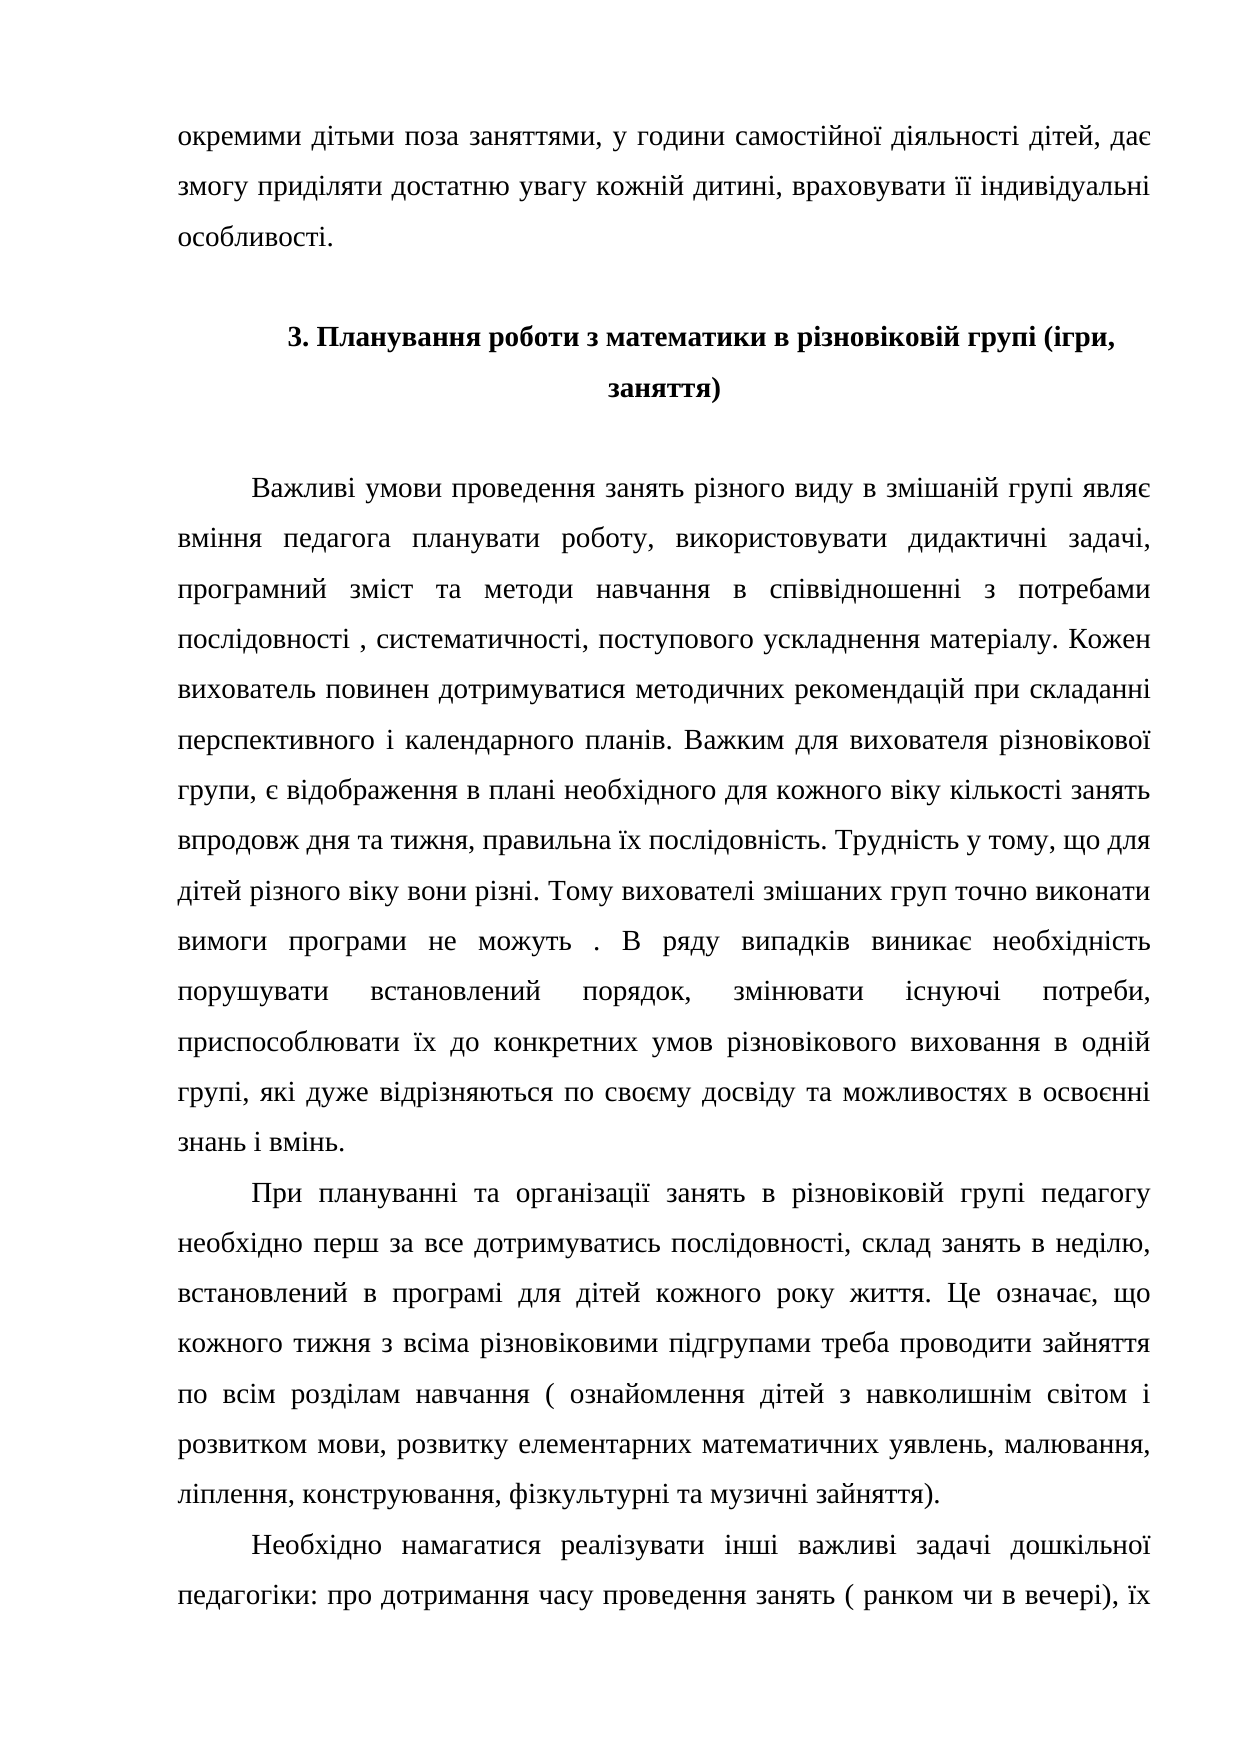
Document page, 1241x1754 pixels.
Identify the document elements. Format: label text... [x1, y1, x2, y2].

text Важливі умови проведення занять різного виду в змішаній групі являє вміння педагога планувати роботу, використовувати дидактичні задачі, програмний зміст та методи навчання в співвідношенні з потребами послідовності , систематичності, поступового ускладнення матеріалу. Кожен вихователь повинен дотримуватися методичних рекомендацій при складанні перспективного і календарного планів. Важким для вихователя різновікової групи, є відображення в плані необхідного для кожного віку кількості занять впродовж дня та тижня, правильна їх послідовність. Трудність у тому, що для дітей різного віку вони різні. Тому вихователі змішаних груп точно виконати вимоги програми не можуть . В ряду випадків виникає необхідність порушувати встановлений порядок, змінювати існуючі потреби, приспособлювати їх до конкретних умов різновікового виховання в одній групі, які дуже відрізняються по своєму досвіду та можливостях в освоєнні знань і вмінь. [177, 470, 1152, 1158]
text 3. Планування роботи з математики в різновіковій групі (ігри, заняття) [177, 319, 1152, 403]
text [177, 1527, 1152, 1611]
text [177, 118, 1152, 252]
text При плануванні та організації занять в різновіковій групі педагогу необхідно перш за все дотримуватись послідовності, склад занять в неділю, встановлений в програмі для дітей кожного року життя. Це означає, що кожного тижня з всіма різновіковими підгрупами треба проводити зайняття по всім розділам навчання ( ознайомлення дітей з навколишнім світом і розвитком мови, розвитку елементарних математичних уявлень, малювання, ліплення, конструювання, фізкультурні та музичні зайняття). [177, 1175, 1152, 1510]
